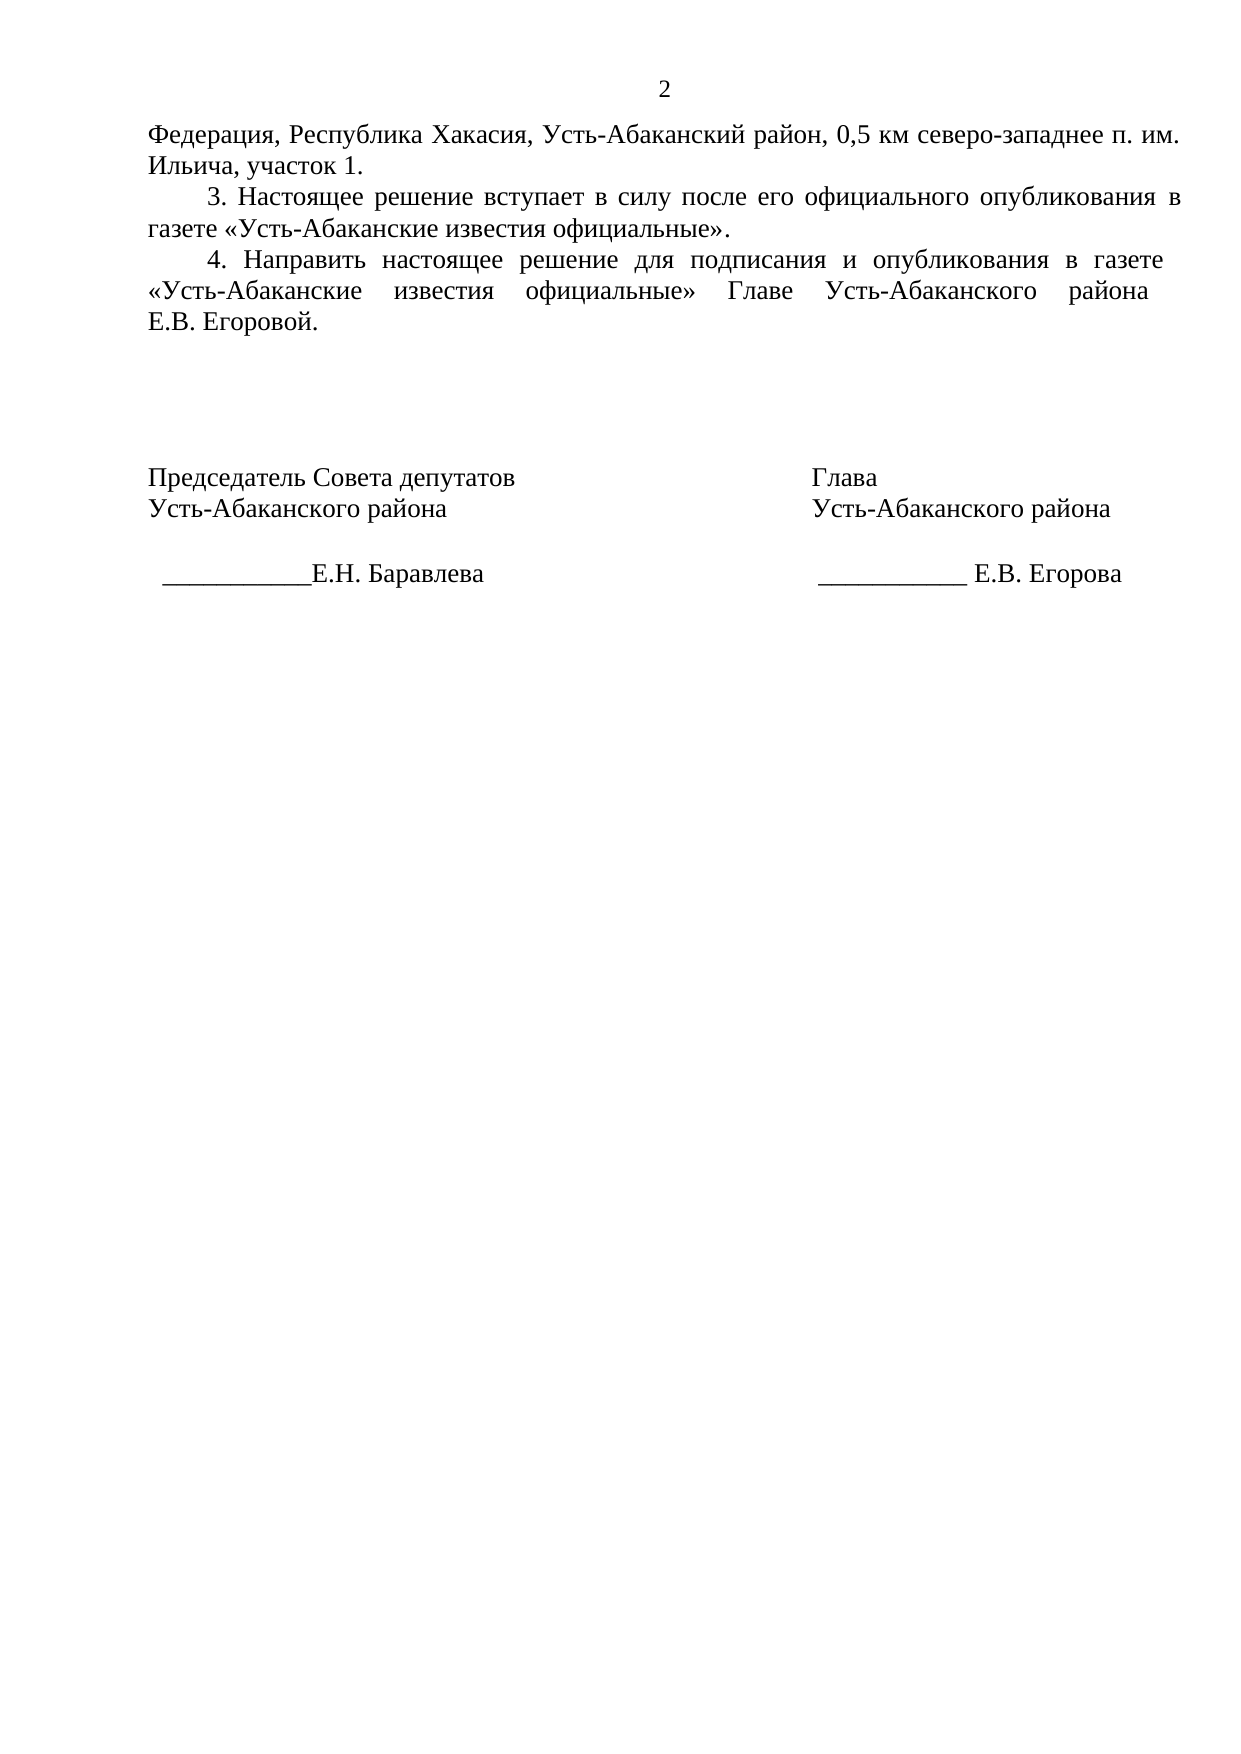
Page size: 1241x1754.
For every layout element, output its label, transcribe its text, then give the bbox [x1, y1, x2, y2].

text 4. Направить настоящее решение для подписания и опубликования в газете «Усть-Абаканские известия официальные» Главе Усть-Абаканского района Е.В. Егоровой. [148, 243, 1181, 336]
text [148, 118, 1181, 181]
text Усть-Абаканского района Усть-Абаканского района [148, 492, 1181, 523]
text 3. Настоящее решение вступает в силу после его официального опубликования в газете «Усть-Абаканские известия официальные». [148, 181, 1181, 243]
text Председатель Совета депутатов Глава [148, 461, 1181, 492]
list ___________Е.Н. Баравлева ___________ Е.В. Егорова [162, 557, 1181, 588]
